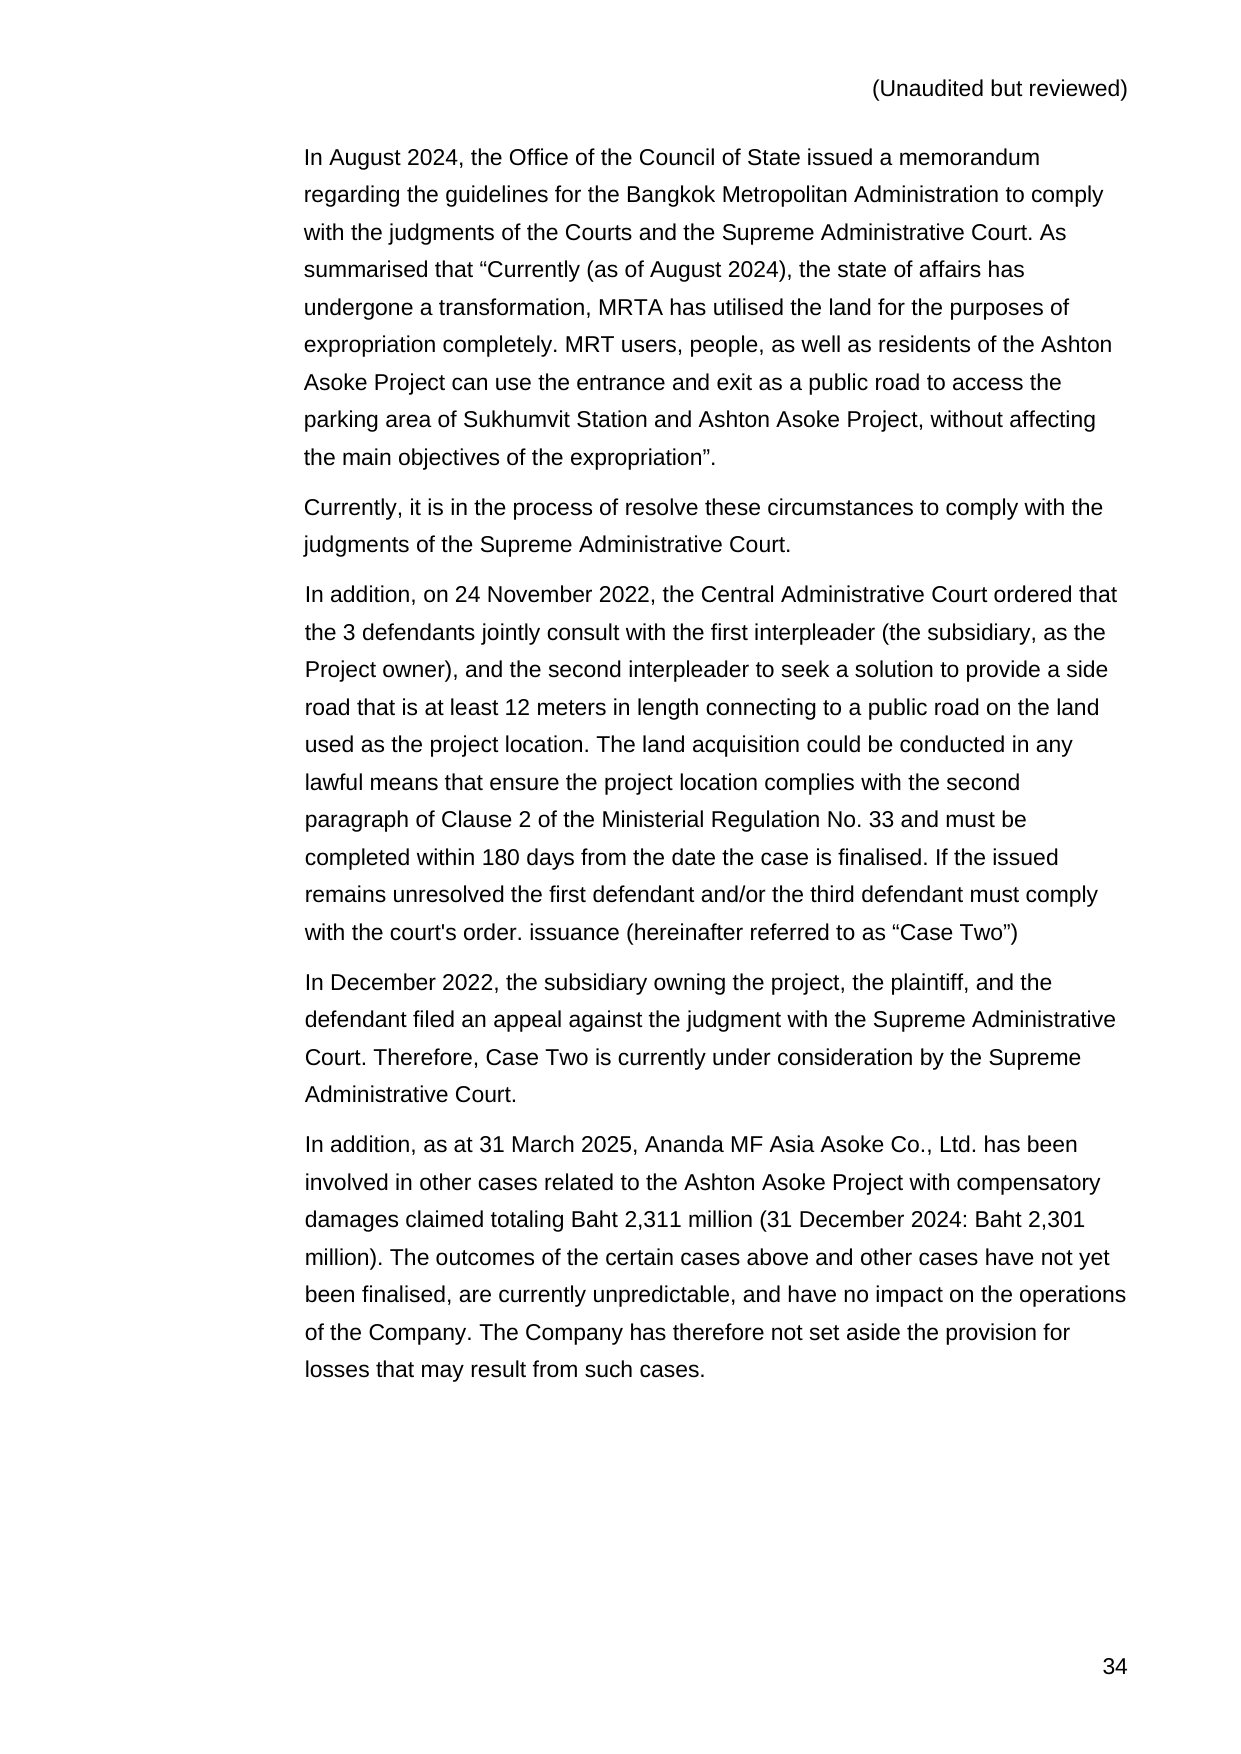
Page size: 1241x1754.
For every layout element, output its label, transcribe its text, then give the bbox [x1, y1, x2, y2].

text Currently, it is in the process of resolve these circumstances to comply with the judgments of the Supreme Administrative Court. [210, 485, 1128, 560]
text In August 2024, the Office of the Council of State issued a memorandum regarding the guidelines for the Bangkok Metropolitan Administration to comply with the judgments of the Courts and the Supreme Administrative Court. As summarised that “Currently (as of August 2024), the state of affairs has undergone a transformation, MRTA has utilised the land for the purposes of expropriation completely. MRT users, people, as well as residents of the Ashton Asoke Project can use the entrance and exit as a public road to access the parking area of Sukhumvit Station and Ashton Asoke Project, without affecting the main objectives of the expropriation”. [210, 135, 1128, 472]
text In December 2022, the subsidiary owning the project, the plaintiff, and the defendant filed an appeal against the judgment with the Supreme Administrative Court. Therefore, Case Two is currently under consideration by the Supreme Administrative Court. [210, 960, 1128, 1110]
text In addition, on 24 November 2022, the Central Administrative Court ordered that the 3 defendants jointly consult with the first interpleader (the subsidiary, as the Project owner), and the second interpleader to seek a solution to provide a side road that is at least 12 meters in length connecting to a public road on the land used as the project location. The land acquisition could be conducted in any lawful means that ensure the project location complies with the second paragraph of Clause 2 of the Ministerial Regulation No. 33 and must be completed within 180 days from the date the case is finalised. If the issued remains unresolved the first defendant and/or the third defendant must comply with the court's order. issuance (hereinafter referred to as “Case Two”) [210, 572, 1128, 947]
text In addition, as at 31 March 2025, Ananda MF Asia Asoke Co., Ltd. has been involved in other cases related to the Ashton Asoke Project with compensatory damages claimed totaling Baht 2,311 million (31 December 2024: Baht 2,301 million). The outcomes of the certain cases above and other cases have not yet been finalised, are currently unpredictable, and have no impact on the operations of the Company. The Company has therefore not set aside the provision for losses that may result from such cases. [210, 1122, 1128, 1385]
